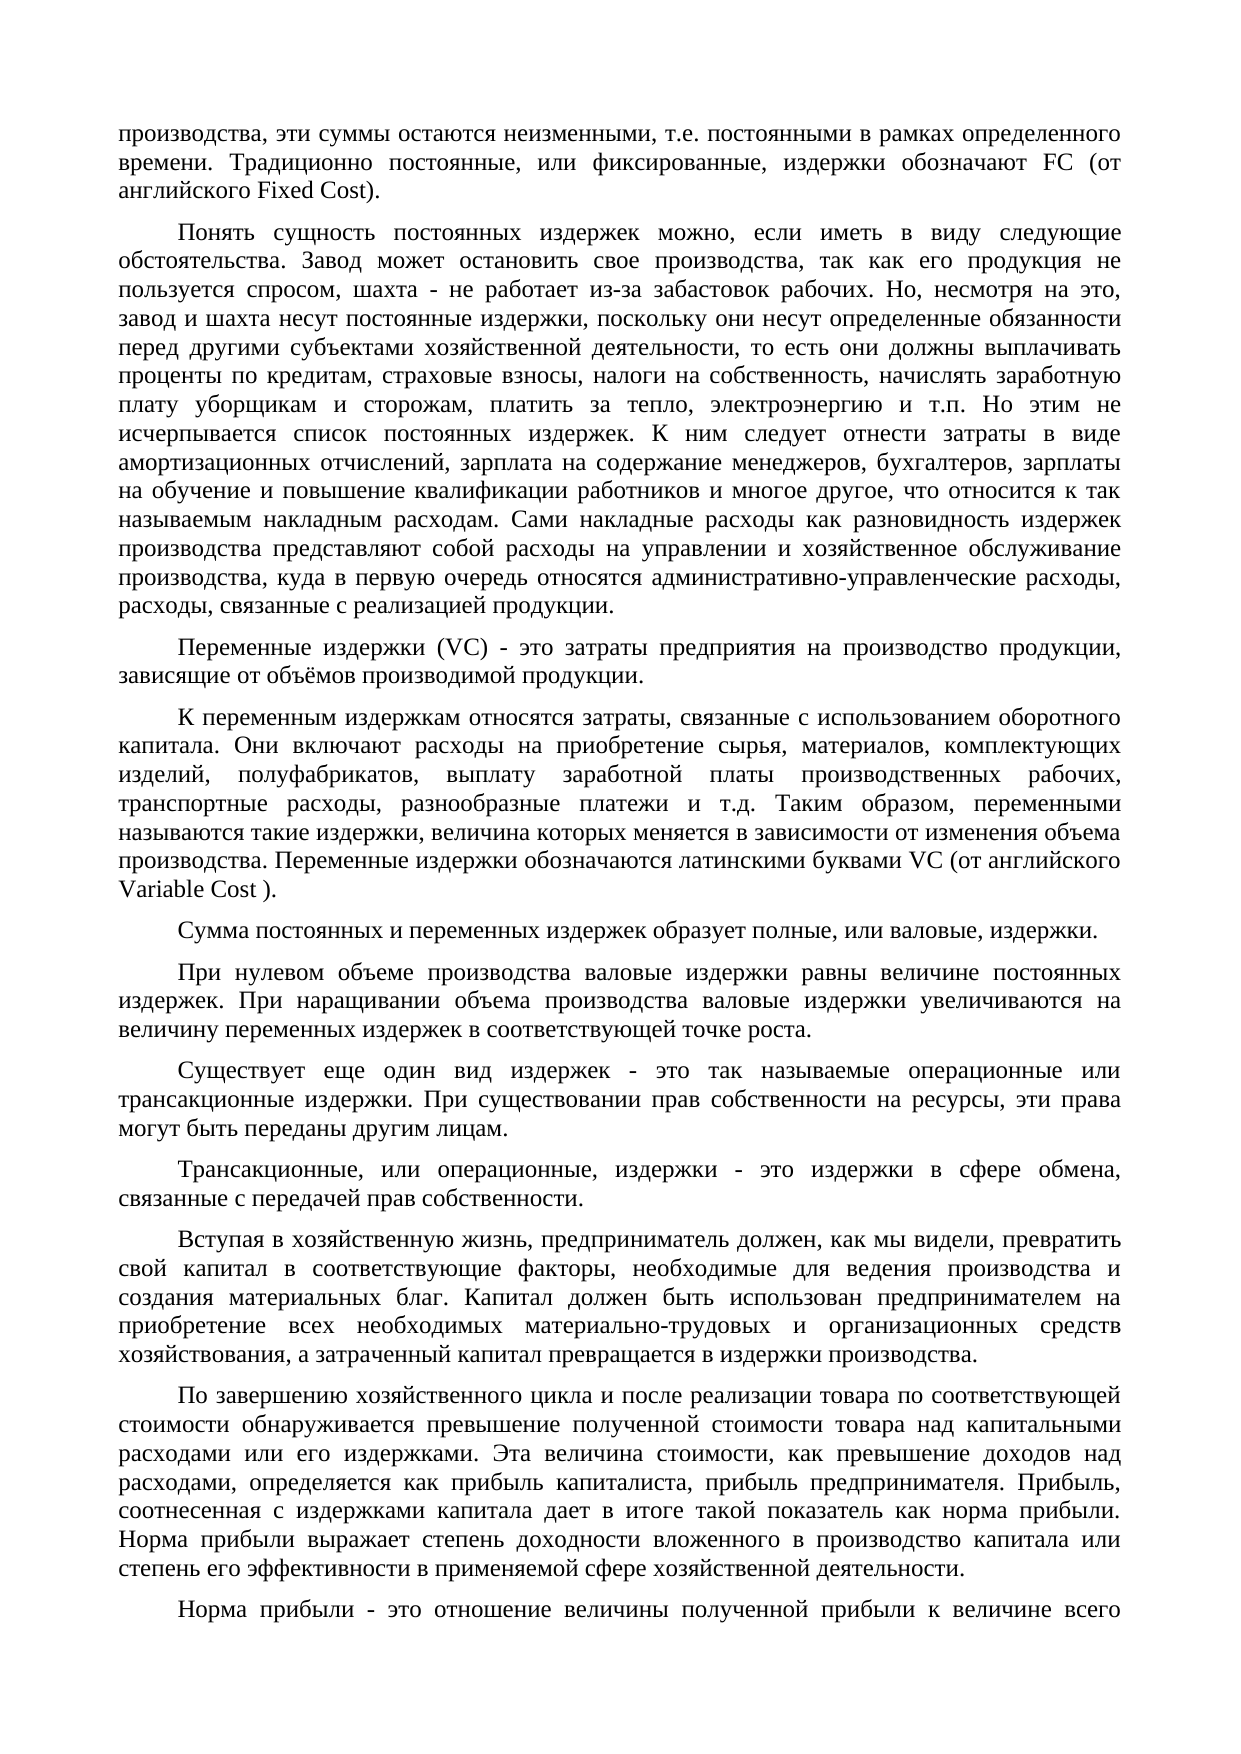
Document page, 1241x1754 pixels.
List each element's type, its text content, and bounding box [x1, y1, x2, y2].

text Существует еще один вид издержек - это так называемые операционные или трансакционные издержки. При существовании прав собственности на ресурсы, эти права могут быть переданы другим лицам. [118, 1056, 1122, 1142]
text При нулевом объеме производства валовые издержки равны величине постоянных издержек. При наращивании объема производства валовые издержки увеличиваются на величину переменных издержек в соответствующей точке роста. [118, 957, 1122, 1043]
text По завершению хозяйственного цикла и после реализации товара по соответствующей стоимости обнаруживается превышение полученной стоимости товара над капитальными расходами или его издержками. Эта величина стоимости, как превышение доходов над расходами, определяется как прибыль капиталиста, прибыль предпринимателя. Прибыль, соотнесенная с издержками капитала дает в итоге такой показатель как норма прибыли. Норма прибыли выражает степень доходности вложенного в производство капитала или степень его эффективности в применяемой сфере хозяйственной деятельности. [118, 1381, 1122, 1582]
text К переменным издержкам относятся затраты, связанные с использованием оборотного капитала. Они включают расходы на приобретение сырья, материалов, комплектующих изделий, полуфабрикатов, выплату заработной платы производственных рабочих, транспортные расходы, разнообразные платежи и т.д. Таким образом, переменными называются такие издержки, величина которых меняется в зависимости от изменения объема производства. Переменные издержки обозначаются латинскими буквами VC (от английского Variable Cost ). [118, 702, 1122, 903]
text Сумма постоянных и переменных издержек образует полные, или валовые, издержки. [118, 916, 1122, 944]
text Переменные издержки (VC) - это затраты предприятия на производство продукции, зависящие от объёмов производимой продукции. [118, 632, 1122, 689]
text Вступая в хозяйственную жизнь, предприниматель должен, как мы видели, превратить свой капитал в соответствующие факторы, необходимые для ведения производства и создания материальных благ. Капитал должен быть использован предпринимателем на приобретение всех необходимых материально-трудовых и организационных средств хозяйствования, а затраченный капитал превращается в издержки производства. [118, 1224, 1122, 1368]
text Понять сущность постоянных издержек можно, если иметь в виду следующие обстоятельства. Завод может остановить свое производства, так как его продукция не пользуется спросом, шахта - не работает из-за забастовок рабочих. Но, несмотря на это, завод и шахта несут постоянные издержки, поскольку они несут определенные обязанности перед другими субъектами хозяйственной деятельности, то есть они должны выплачивать проценты по кредитам, страховые взносы, налоги на собственность, начислять заработную плату уборщикам и сторожам, платить за тепло, электроэнергию и т.п. Но этим не исчерпывается список постоянных издержек. К ним следует отнести затраты в виде амортизационных отчислений, зарплата на содержание менеджеров, бухгалтеров, зарплаты на обучение и повышение квалификации работников и многое другое, что относится к так называемым накладным расходам. Сами накладные расходы как разновидность издержек производства представляют собой расходы на управлении и хозяйственное обслуживание производства, куда в первую очередь относятся административно-управленческие расходы, расходы, связанные с реализацией продукции. [118, 217, 1122, 619]
text Трансакционные, или операционные, издержки - это издержки в сфере обмена, связанные с передачей прав собственности. [118, 1154, 1122, 1212]
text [118, 118, 1122, 204]
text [118, 1594, 1122, 1623]
